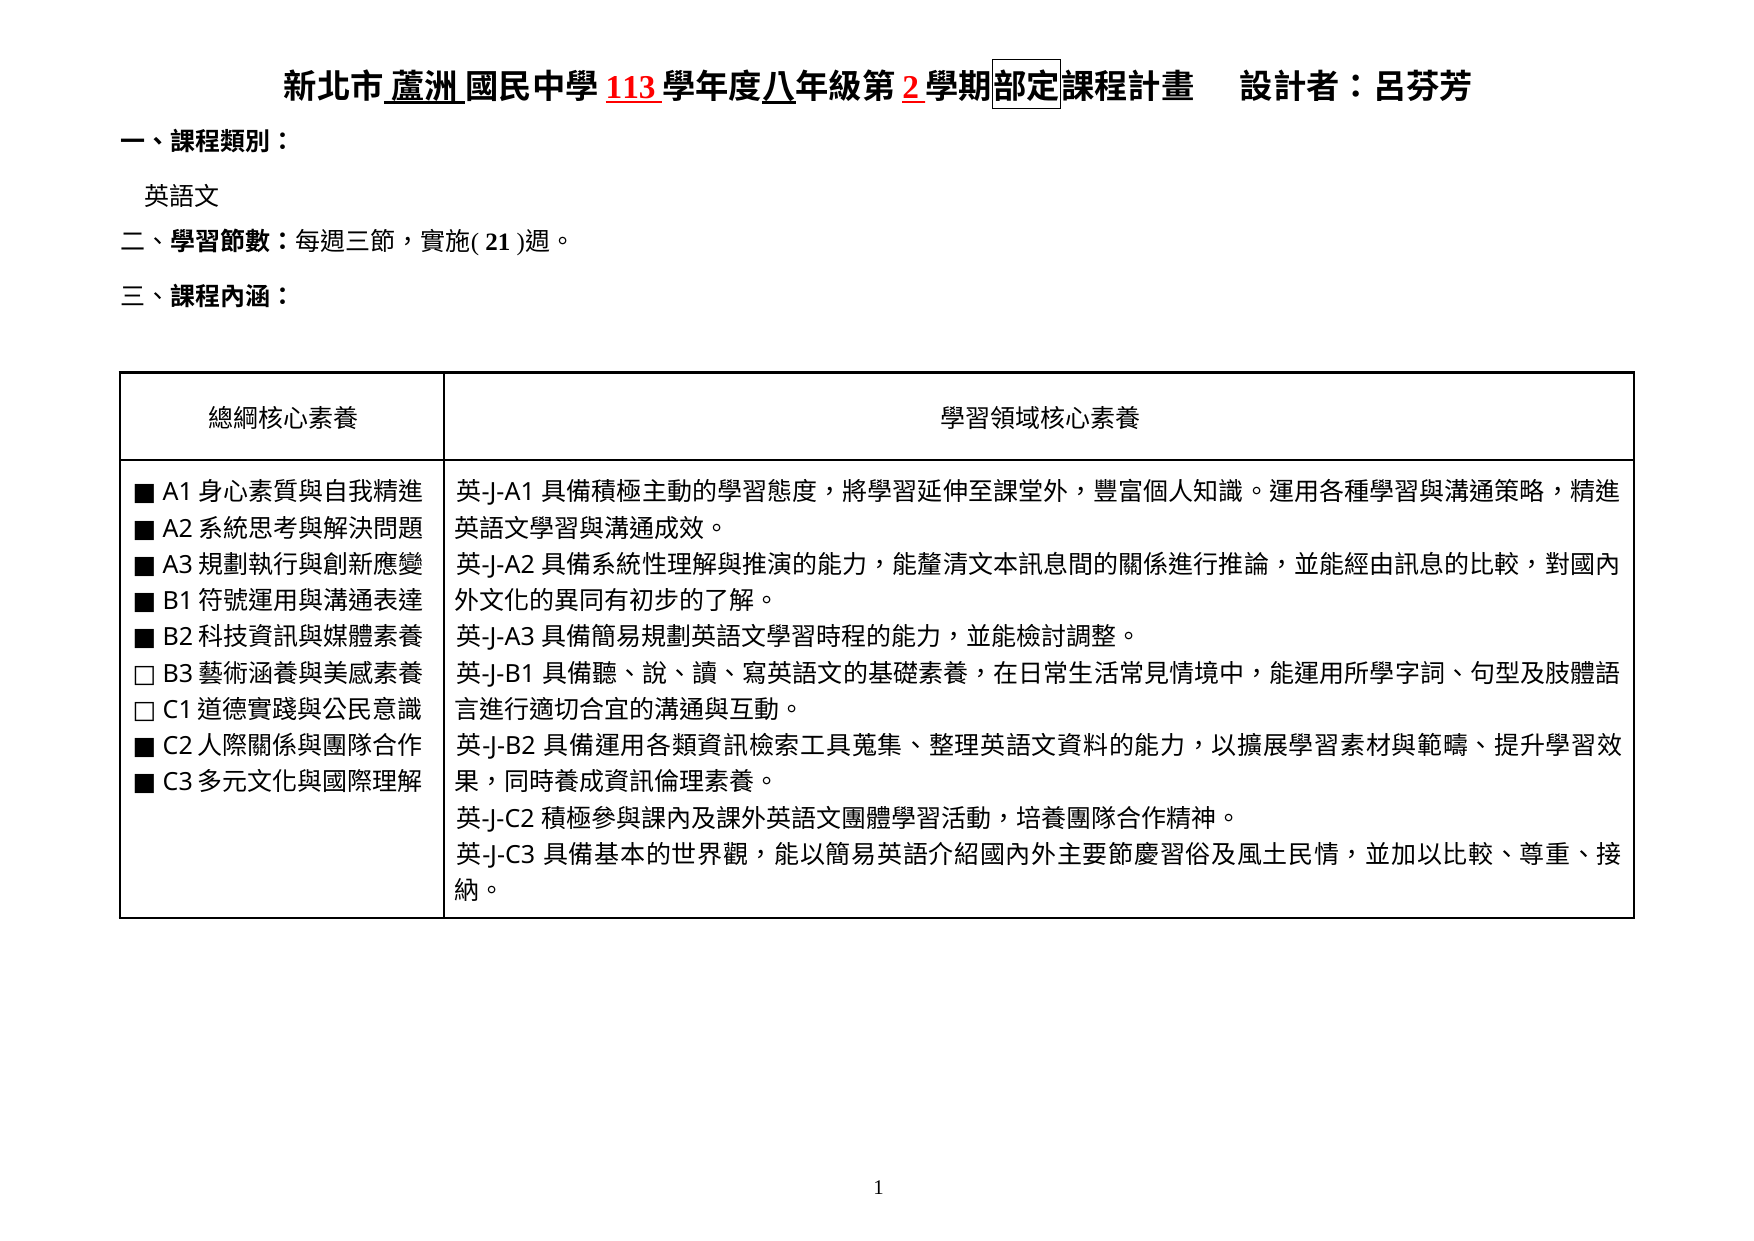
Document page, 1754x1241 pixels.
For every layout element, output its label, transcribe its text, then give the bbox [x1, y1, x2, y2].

list 學習節數：每週三節，實施( 21 )週。 [121, 222, 1636, 258]
text 英語文 [118, 176, 1636, 212]
table_header 總綱核心素養 [121, 374, 443, 459]
table_header 學習領域核心素養 [445, 374, 1633, 459]
list 課程類別： [121, 122, 1636, 158]
list 課程內涵： [121, 276, 1636, 312]
text 新北市 蘆洲 國民中學113學年度八年級第2學期部定課程計畫 設計者：呂芬芳 [118, 59, 992, 109]
text 新北市 蘆洲 國民中學113學年度八年級第2學期部定課程計畫 設計者：呂芬芳 [1061, 59, 1636, 109]
table_cell ■ A1身心素質與自我精進 ■ A2系統思考與解決問題 ■ A3規劃執行與創新應變 ■ B1符號運用與溝通表達 ■ B2科技資訊與媒體素養 □ B3藝術涵養與美感素養 □ C1道德實踐與公民意識 ■ C2人際關係與團隊合作 ■ C3多元文化與國際理解 [121, 461, 443, 917]
table_cell 英-J-A1 具備積極主動的學習態度，將學習延伸至課堂外，豐富個人知識。運用各種學習與溝通策略，精進英語文學習與溝通成效。 英-J-A2 具備系統性理解與推演的能力，能釐清文本訊息間的關係進行推論，並能經由訊息的比較，對國內外文化的異同有初步的了解。 英-J-A3 具備簡易規劃英語文學習時程的能力，並能檢討調整。 英-J-B1 具備聽、說、讀、寫英語文的基礎素養，在日常生活常見情境中，能運用所學字詞、句型及肢體語言進行適切合宜的溝通與互動。 英-J-B2 具備運用各類資訊檢索工具蒐集、整理英語文資料的能力，以擴展學習素材與範疇、提升學習效果，同時養成資訊倫理素養。 英-J-C2 積極參與課內及課外英語文團體學習活動，培養團隊合作精神。 英-J-C3 具備基本的世界觀，能以簡易英語介紹國內外主要節慶習俗及風土民情，並加以比較、尊重、接納。 [445, 461, 1633, 917]
